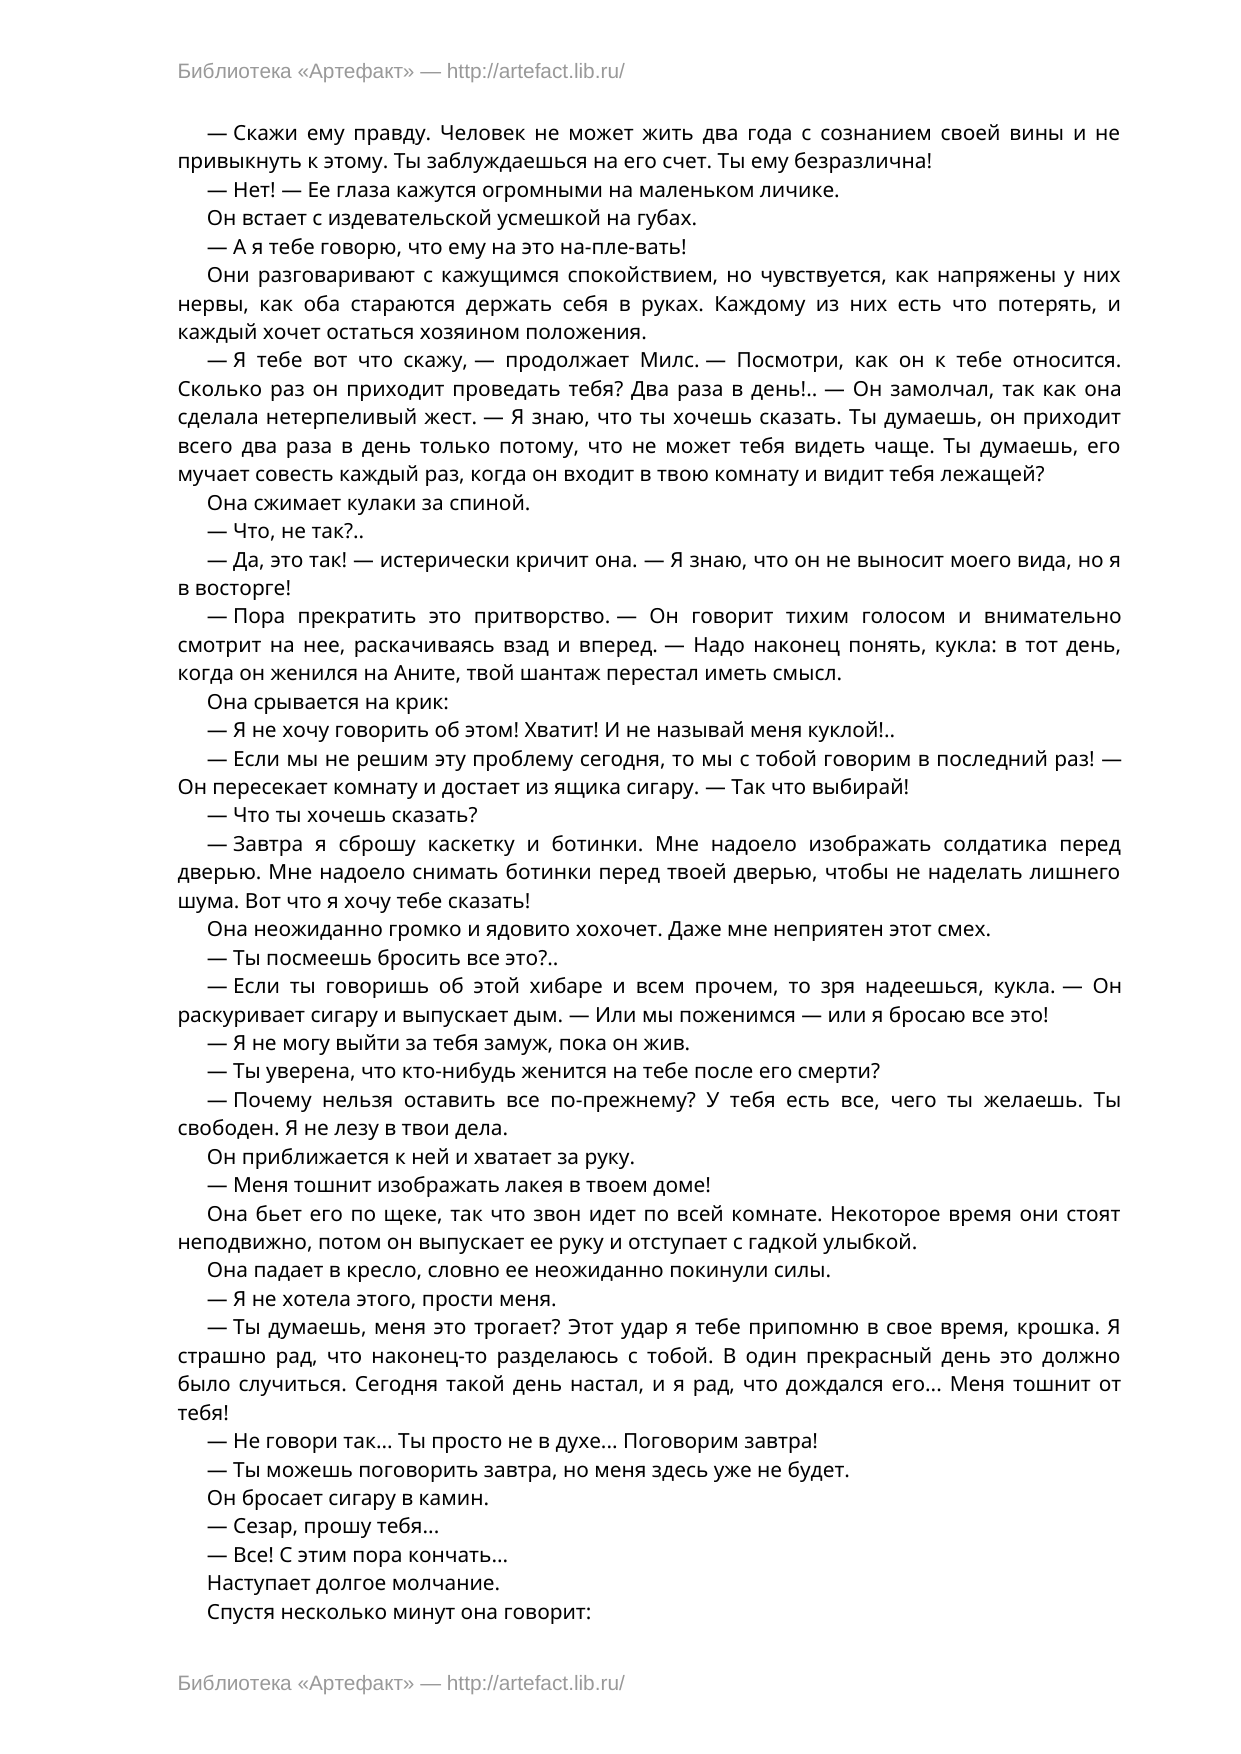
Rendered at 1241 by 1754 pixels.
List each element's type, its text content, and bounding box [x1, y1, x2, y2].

text — Если ты говоришь об этой хибаре и всем прочем, то зря надеешься, кукла. — Он раскуривает сигару и выпускает дым. — Или мы поженимся — или я бросаю все это! [177, 971, 1122, 1028]
text Наступает долгое молчание. [177, 1568, 1122, 1597]
text — Если мы не решим эту проблему сегодня, то мы с тобой говорим в последний раз! — Он пересекает комнату и достает из ящика сигару. — Так что выбирай! [177, 744, 1122, 801]
text — Скажи ему правду. Человек не может жить два года с сознанием своей вины и не привыкнуть к этому. Ты заблуждаешься на его счет. Ты ему безразлична! [177, 118, 1122, 175]
text Он приближается к ней и хватает за руку. [177, 1142, 1122, 1170]
text Он встает с издевательской усмешкой на губах. [177, 203, 1122, 232]
text — Все! С этим пора кончать... [177, 1540, 1122, 1568]
text — Ты посмеешь бросить все это?.. [177, 943, 1122, 971]
text — Что ты хочешь сказать? [177, 801, 1122, 829]
text — Ты думаешь, меня это трогает? Этот удар я тебе припомню в свое время, крошка. Я страшно рад, что наконец-то разделаюсь с тобой. В один прекрасный день это должно было случиться. Сегодня такой день настал, и я рад, что дождался его... Меня тошнит от тебя! [177, 1312, 1122, 1426]
text Спустя несколько минут она говорит: [177, 1597, 1122, 1625]
text Она срывается на крик: [177, 687, 1122, 715]
text — Что, не так?.. [177, 516, 1122, 545]
text — Почему нельзя оставить все по-прежнему? У тебя есть все, чего ты желаешь. Ты свободен. Я не лезу в твои дела. [177, 1085, 1122, 1142]
text — Да, это так! — истерически кричит она. — Я знаю, что он не выносит моего вида, но я в восторге! [177, 545, 1122, 602]
text — Пора прекратить это притворство. — Он говорит тихим голосом и внимательно смотрит на нее, раскачиваясь взад и вперед. — Надо наконец понять, кукла: в тот день, когда он женился на Аните, твой шантаж перестал иметь смысл. [177, 602, 1122, 687]
text Она неожиданно громко и ядовито хохочет. Даже мне неприятен этот смех. [177, 914, 1122, 943]
text Она бьет его по щеке, так что звон идет по всей комнате. Некоторое время они стоят неподвижно, потом он выпускает ее руку и отступает с гадкой улыбкой. [177, 1199, 1122, 1256]
text — Я тебе вот что скажу, — продолжает Милс. — Посмотри, как он к тебе относится. Сколько раз он приходит проведать тебя? Два раза в день!.. — Он замолчал, так как она сделала нетерпеливый жест. — Я знаю, что ты хочешь сказать. Ты думаешь, он приходит всего два раза в день только потому, что не может тебя видеть чаще. Ты думаешь, его мучает совесть каждый раз, когда он входит в твою комнату и видит тебя лежащей? [177, 346, 1122, 488]
text — А я тебе говорю, что ему на это на-пле-вать! [177, 232, 1122, 260]
text — Завтра я сброшу каскетку и ботинки. Мне надоело изображать солдатика перед дверью. Мне надоело снимать ботинки перед твоей дверью, чтобы не наделать лишнего шума. Вот что я хочу тебе сказать! [177, 829, 1122, 914]
text — Я не могу выйти за тебя замуж, пока он жив. [177, 1028, 1122, 1057]
text — Нет! — Ее глаза кажутся огромными на маленьком личике. [177, 175, 1122, 203]
text — Я не хотела этого, прости меня. [177, 1284, 1122, 1312]
text — Сезар, прошу тебя... [177, 1512, 1122, 1540]
text — Ты можешь поговорить завтра, но меня здесь уже не будет. [177, 1455, 1122, 1483]
text Они разговаривают с кажущимся спокойствием, но чувствуется, как напряжены у них нервы, как оба стараются держать себя в руках. Каждому из них есть что потерять, и каждый хочет остаться хозяином положения. [177, 260, 1122, 346]
text Она падает в кресло, словно ее неожиданно покинули силы. [177, 1256, 1122, 1284]
text Он бросает сигару в камин. [177, 1483, 1122, 1512]
text — Ты уверена, что кто-нибудь женится на тебе после его смерти? [177, 1057, 1122, 1085]
text — Не говори так... Ты просто не в духе... Поговорим завтра! [177, 1426, 1122, 1455]
text — Меня тошнит изображать лакея в твоем доме! [177, 1170, 1122, 1199]
text — Я не хочу говорить об этом! Хватит! И не называй меня куклой!.. [177, 715, 1122, 744]
text Она сжимает кулаки за спиной. [177, 488, 1122, 516]
